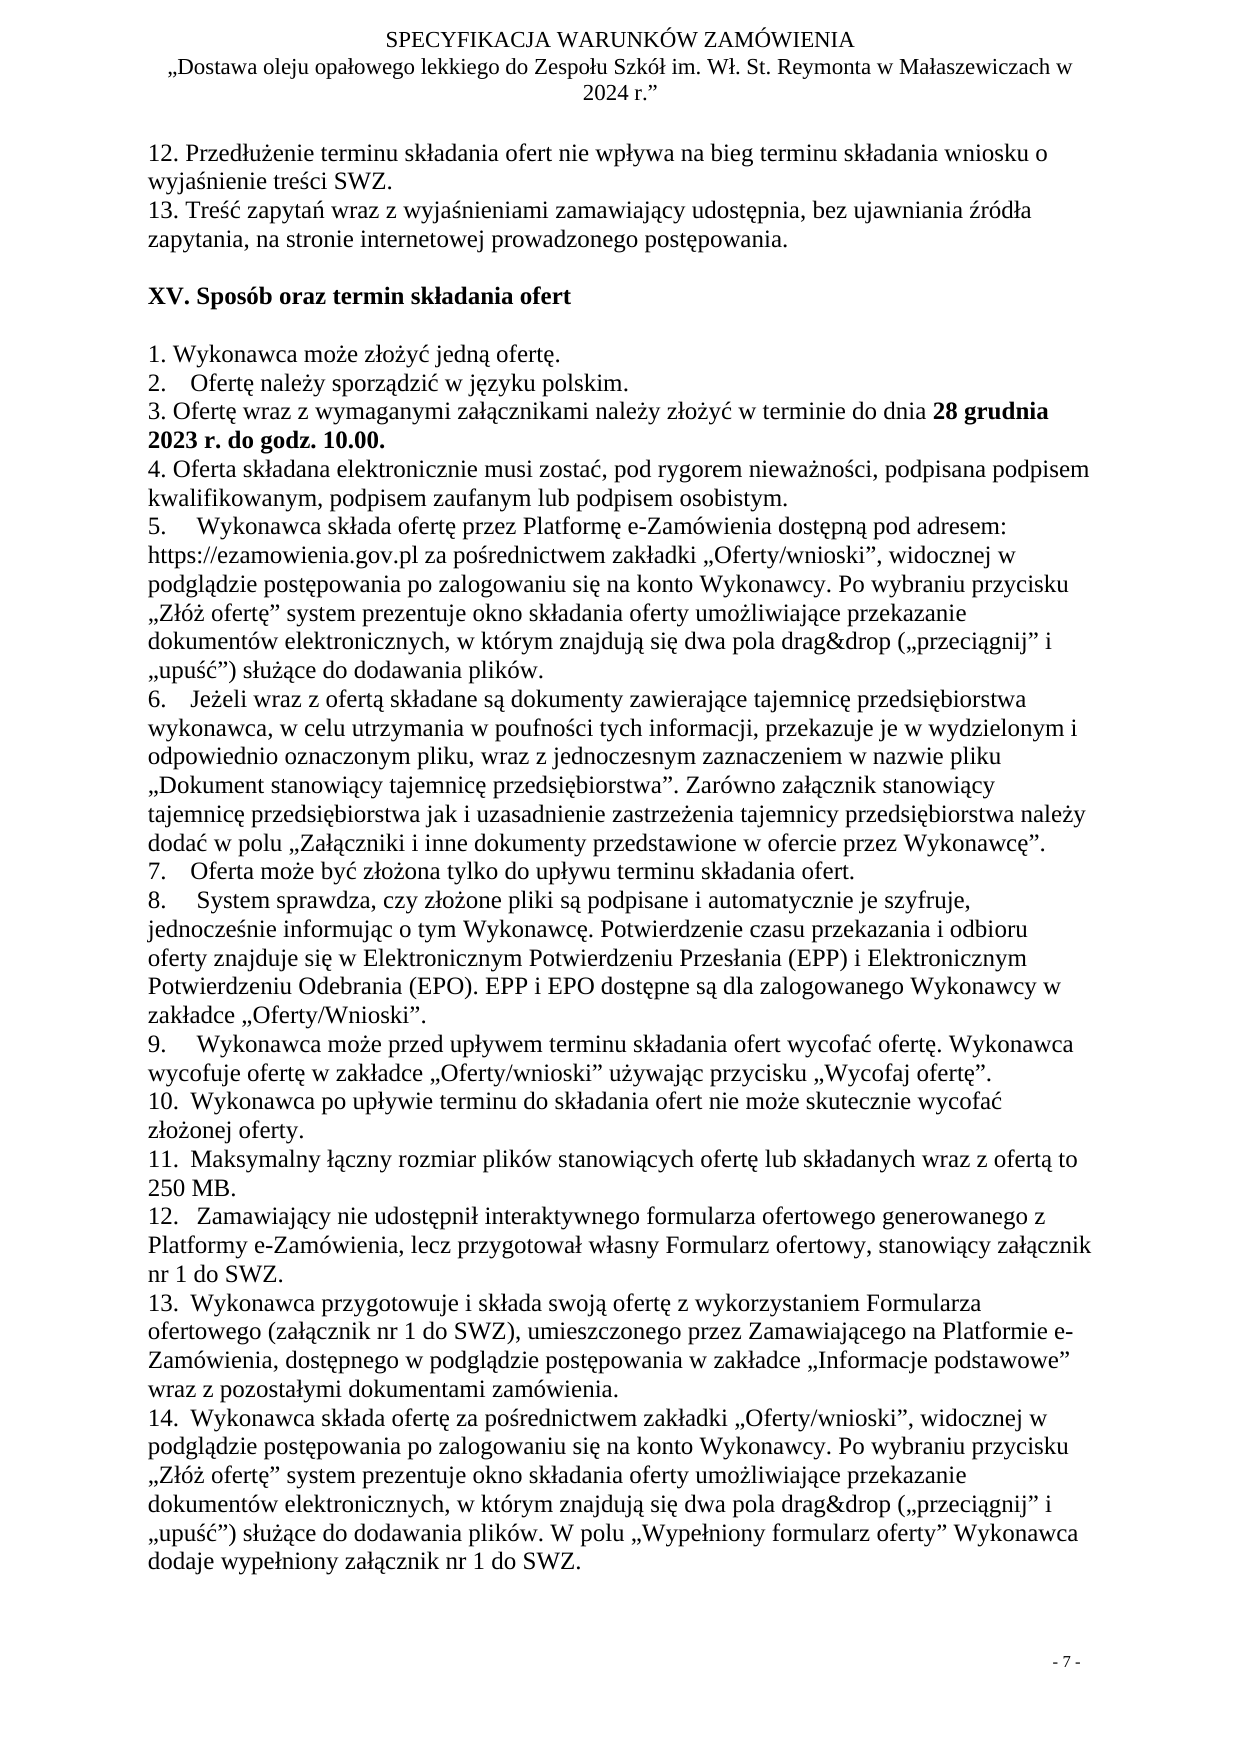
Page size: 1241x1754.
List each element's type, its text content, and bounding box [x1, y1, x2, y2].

text 7. Oferta może być złożona tylko do upływu terminu składania ofert. [148, 856, 1092, 885]
text 10. Wykonawca po upływie terminu do składania ofert nie może skutecznie wycofać złożonej oferty. [148, 1086, 1092, 1144]
text 9. Wykonawca może przed upływem terminu składania ofert wycofać ofertę. Wykonawca wycofuje ofertę w zakładce „Oferty/wnioski” używając przycisku „Wycofaj ofertę”. [148, 1029, 1092, 1086]
text 13. Wykonawca przygotowuje i składa swoją ofertę z wykorzystaniem Formularza ofertowego (załącznik nr 1 do SWZ), umieszczonego przez Zamawiającego na Platformie e-Zamówienia, dostępnego w podglądzie postępowania w zakładce „Informacje podstawowe” wraz z pozostałymi dokumentami zamówienia. [148, 1288, 1092, 1403]
text 11. Maksymalny łączny rozmiar plików stanowiących ofertę lub składanych wraz z ofertą to 250 MB. [148, 1144, 1092, 1201]
text 12. Przedłużenie terminu składania ofert nie wpływa na bieg terminu składania wniosku o wyjaśnienie treści SWZ. [148, 138, 1092, 195]
text 6. Jeżeli wraz z ofertą składane są dokumenty zawierające tajemnicę przedsiębiorstwa wykonawca, w celu utrzymania w poufności tych informacji, przekazuje je w wydzielonym i odpowiednio oznaczonym pliku, wraz z jednoczesnym zaznaczeniem w nazwie pliku „Dokument stanowiący tajemnicę przedsiębiorstwa”. Zarówno załącznik stanowiący tajemnicę przedsiębiorstwa jak i uzasadnienie zastrzeżenia tajemnicy przedsiębiorstwa należy dodać w polu „Załączniki i inne dokumenty przedstawione w ofercie przez Wykonawcę”. [148, 684, 1092, 856]
text XV. Sposób oraz termin składania ofert [148, 281, 1092, 310]
text 1. Wykonawca może złożyć jedną ofertę. [148, 339, 1092, 368]
text 5. Wykonawca składa ofertę przez Platformę e-Zamówienia dostępną pod adresem: https://ezamowienia.gov.pl za pośrednictwem zakładki „Oferty/wnioski”, widocznej w podglądzie postępowania po zalogowaniu się na konto Wykonawcy. Po wybraniu przycisku „Złóż ofertę” system prezentuje okno składania oferty umożliwiające przekazanie dokumentów elektronicznych, w którym znajdują się dwa pola drag&drop („przeciągnij” i „upuść”) służące do dodawania plików. [148, 511, 1092, 684]
text 12. Zamawiający nie udostępnił interaktywnego formularza ofertowego generowanego z Platformy e-Zamówienia, lecz przygotował własny Formularz ofertowy, stanowiący załącznik nr 1 do SWZ. [148, 1201, 1092, 1288]
text 2. Ofertę należy sporządzić w języku polskim. [148, 368, 1092, 396]
text 8. System sprawdza, czy złożone pliki są podpisane i automatycznie je szyfruje, jednocześnie informując o tym Wykonawcę. Potwierdzenie czasu przekazania i odbioru oferty znajduje się w Elektronicznym Potwierdzeniu Przesłania (EPP) i Elektronicznym Potwierdzeniu Odebrania (EPO). EPP i EPO dostępne są dla zalogowanego Wykonawcy w zakładce „Oferty/Wnioski”. [148, 885, 1092, 1029]
text 4. Oferta składana elektronicznie musi zostać, pod rygorem nieważności, podpisana podpisem kwalifikowanym, podpisem zaufanym lub podpisem osobistym. [148, 454, 1092, 511]
text 14. Wykonawca składa ofertę za pośrednictwem zakładki „Oferty/wnioski”, widocznej w podglądzie postępowania po zalogowaniu się na konto Wykonawcy. Po wybraniu przycisku „Złóż ofertę” system prezentuje okno składania oferty umożliwiające przekazanie dokumentów elektronicznych, w którym znajdują się dwa pola drag&drop („przeciągnij” i „upuść”) służące do dodawania plików. W polu „Wypełniony formularz oferty” Wykonawca dodaje wypełniony załącznik nr 1 do SWZ. [148, 1403, 1092, 1575]
text 3. Ofertę wraz z wymaganymi załącznikami należy złożyć w terminie do dnia 28 grudnia 2023 r. do godz. 10.00. [148, 396, 1092, 454]
text 13. Treść zapytań wraz z wyjaśnieniami zamawiający udostępnia, bez ujawniania źródła zapytania, na stronie internetowej prowadzonego postępowania. [148, 195, 1092, 253]
